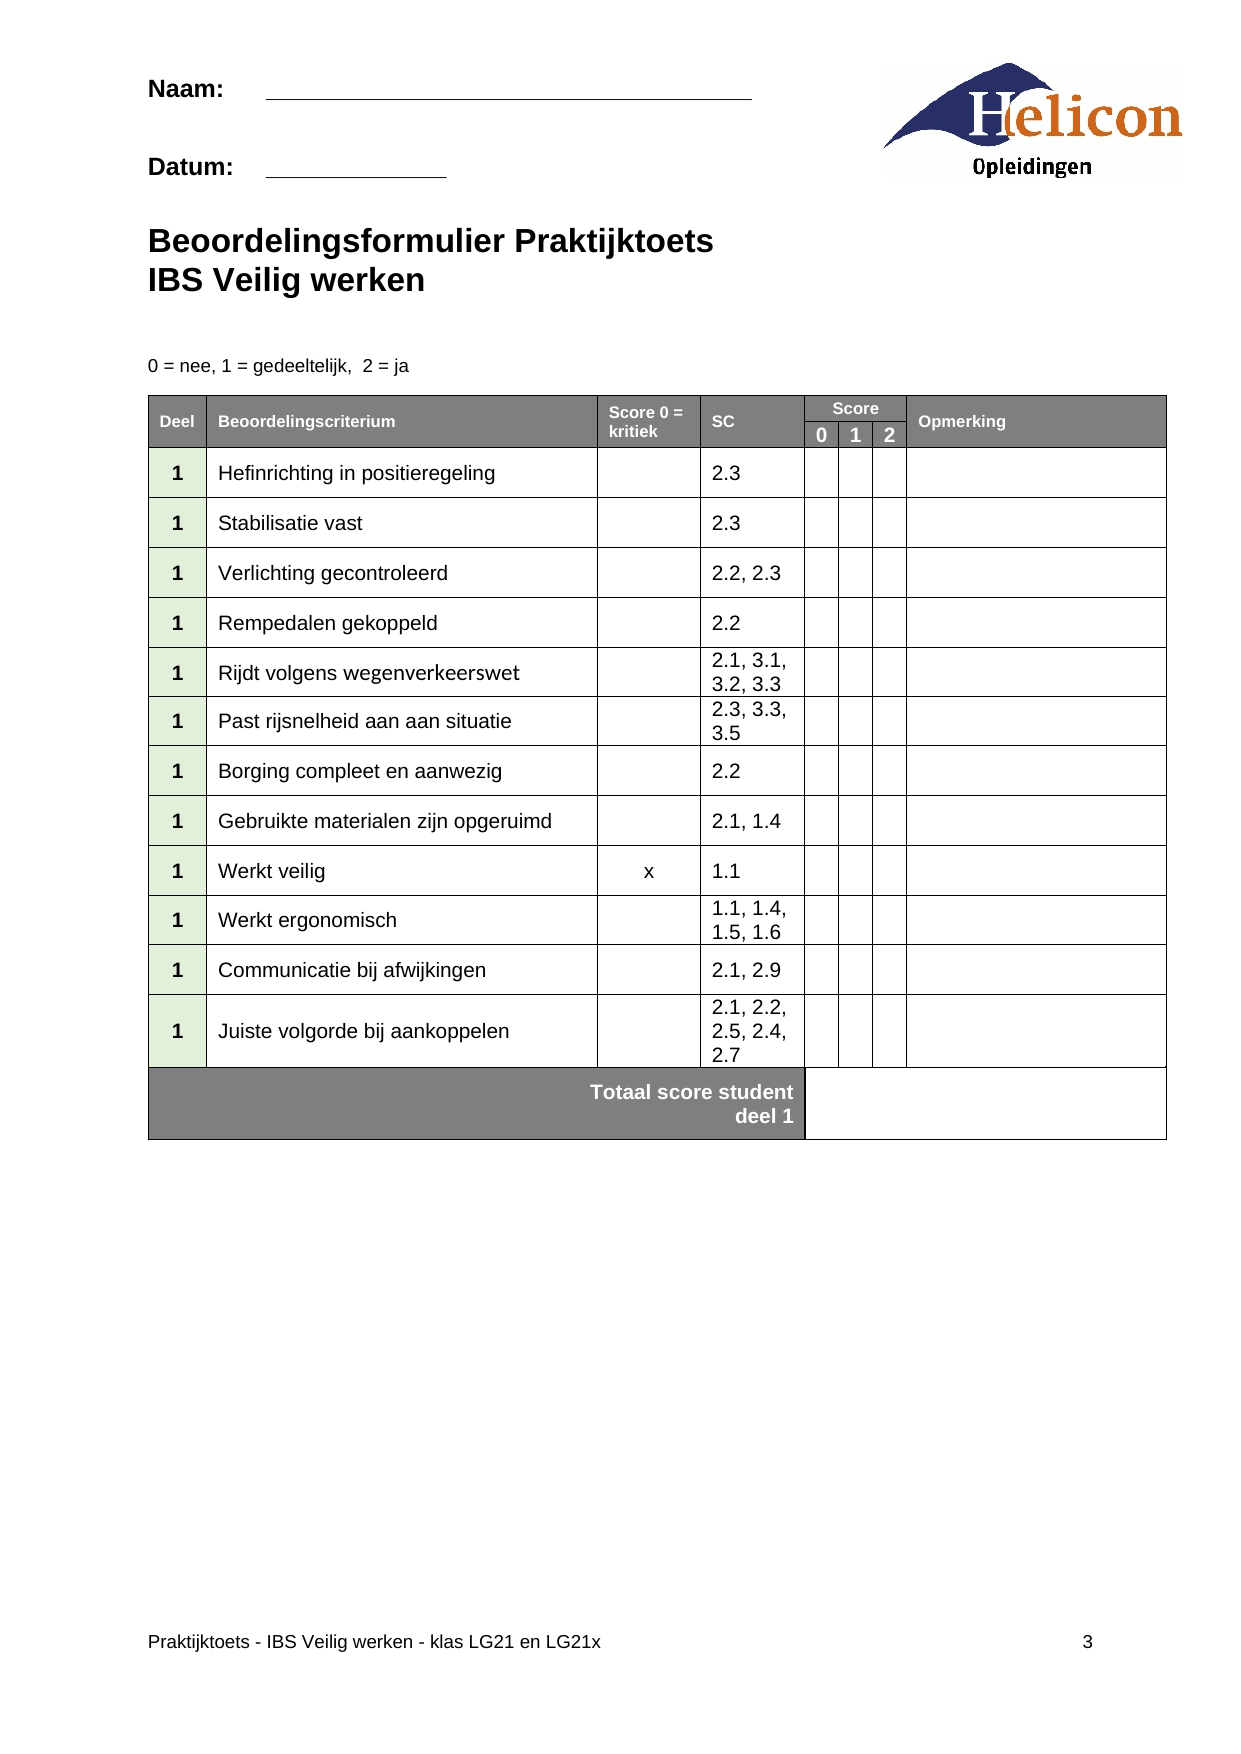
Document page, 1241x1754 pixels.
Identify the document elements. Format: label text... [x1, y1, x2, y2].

table_cell 1 [149, 598, 206, 647]
table_cell [839, 648, 872, 696]
table_cell [907, 648, 1166, 696]
table_cell [839, 995, 872, 1067]
table_cell [598, 448, 700, 497]
table_cell [839, 796, 872, 845]
table_cell [907, 945, 1166, 994]
table_cell [873, 448, 906, 497]
table_cell Juiste volgorde bij aankoppelen [207, 995, 597, 1067]
table_cell 2.1, 2.2, 2.5, 2.4, 2.7 [701, 995, 804, 1067]
table_cell 1 [149, 648, 206, 696]
table_cell [873, 697, 906, 745]
table_cell 0 [805, 422, 838, 447]
table_cell [873, 796, 906, 845]
table_cell [805, 945, 838, 994]
table_cell [805, 846, 838, 895]
table_cell [873, 995, 906, 1067]
table_cell 2.1, 2.9 [701, 945, 804, 994]
table_cell 2.1, 1.4 [701, 796, 804, 845]
table_cell 1 [149, 746, 206, 795]
table_cell [907, 548, 1166, 597]
table_cell [907, 598, 1166, 647]
table_cell [839, 598, 872, 647]
table_cell 2.1, 3.1, 3.2, 3.3 [701, 648, 804, 696]
table_cell 1 [839, 422, 872, 447]
table_cell Rijdt volgens wegenverkeerswet [207, 648, 597, 696]
table_cell [805, 548, 838, 597]
table_cell 2 [873, 422, 906, 447]
table_cell [873, 746, 906, 795]
table_cell [839, 548, 872, 597]
table_header SC [701, 396, 804, 447]
text IBS Veilig werken [148, 260, 1093, 298]
table_cell 1 [149, 945, 206, 994]
table_cell [873, 846, 906, 895]
table_cell Communicatie bij afwijkingen [207, 945, 597, 994]
table_cell [805, 498, 838, 547]
table_cell Borging compleet en aanwezig [207, 746, 597, 795]
table_cell Werkt veilig [207, 846, 597, 895]
table_cell [839, 697, 872, 745]
table_cell [907, 846, 1166, 895]
table_cell [873, 498, 906, 547]
table_header Beoordelingscriterium [207, 396, 597, 447]
table_cell [839, 448, 872, 497]
table_cell Stabilisatie vast [207, 498, 597, 547]
table_cell [839, 746, 872, 795]
text 0 = nee, 1 = gedeeltelijk, 2 = ja [148, 355, 1093, 377]
table_cell 1 [149, 846, 206, 895]
table_cell 1 [149, 995, 206, 1067]
table_cell [598, 498, 700, 547]
text Beoordelingsformulier Praktijktoets [148, 222, 1093, 260]
table_cell [598, 548, 700, 597]
table_cell [839, 846, 872, 895]
table_cell [873, 648, 906, 696]
table_cell [839, 896, 872, 944]
table_cell [805, 598, 838, 647]
table_header Deel [149, 396, 206, 447]
table_cell [873, 548, 906, 597]
table_cell [907, 697, 1166, 745]
table_cell Gebruikte materialen zijn opgeruimd [207, 796, 597, 845]
table_cell [598, 598, 700, 647]
table_cell x [598, 846, 700, 895]
table_cell [907, 498, 1166, 547]
table_cell 1 [149, 548, 206, 597]
table_cell [907, 746, 1166, 795]
table_cell 1.1, 1.4, 1.5, 1.6 [701, 896, 804, 944]
table_cell Werkt ergonomisch [207, 896, 597, 944]
table_cell [839, 945, 872, 994]
table_cell [805, 746, 838, 795]
table_cell 2.3 [701, 448, 804, 497]
table_cell [598, 648, 700, 696]
table_cell Rempedalen gekoppeld [207, 598, 597, 647]
table_cell [598, 746, 700, 795]
table_cell [805, 697, 838, 745]
table_cell [805, 448, 838, 497]
table_header Score [805, 396, 906, 421]
table_cell 1 [149, 448, 206, 497]
table_cell [907, 995, 1166, 1067]
table_cell Hefinrichting in positieregeling [207, 448, 597, 497]
table_cell [907, 448, 1166, 497]
table_cell 1 [149, 896, 206, 944]
table_cell Verlichting gecontroleerd [207, 548, 597, 597]
table_cell 1.1 [701, 846, 804, 895]
table_cell [598, 697, 700, 745]
table_cell [598, 796, 700, 845]
table_cell 2.2 [701, 598, 804, 647]
table_cell [598, 945, 700, 994]
table_cell Totaal score student deel 1 [149, 1068, 804, 1139]
table_cell 1 [149, 498, 206, 547]
table_cell [873, 945, 906, 994]
table_cell 2.3 [701, 498, 804, 547]
table_cell [598, 995, 700, 1067]
table_cell [907, 796, 1166, 845]
table_header Opmerking [907, 396, 1166, 447]
table_cell [805, 648, 838, 696]
table_cell [839, 498, 872, 547]
table_cell [907, 896, 1166, 944]
table_cell 2.2 [701, 746, 804, 795]
table_cell [873, 896, 906, 944]
table_cell 2.3, 3.3, 3.5 [701, 697, 804, 745]
table_cell [598, 896, 700, 944]
table_cell 1 [149, 697, 206, 745]
table_cell [805, 896, 838, 944]
picture [883, 63, 1183, 178]
table_cell [805, 796, 838, 845]
table_cell [805, 995, 838, 1067]
table_cell 2.2, 2.3 [701, 548, 804, 597]
table_cell [873, 598, 906, 647]
table_cell 1 [149, 796, 206, 845]
table_header Score 0 = kritiek [598, 396, 700, 447]
table_cell Past rijsnelheid aan aan situatie [207, 697, 597, 745]
table_cell [806, 1068, 1166, 1139]
